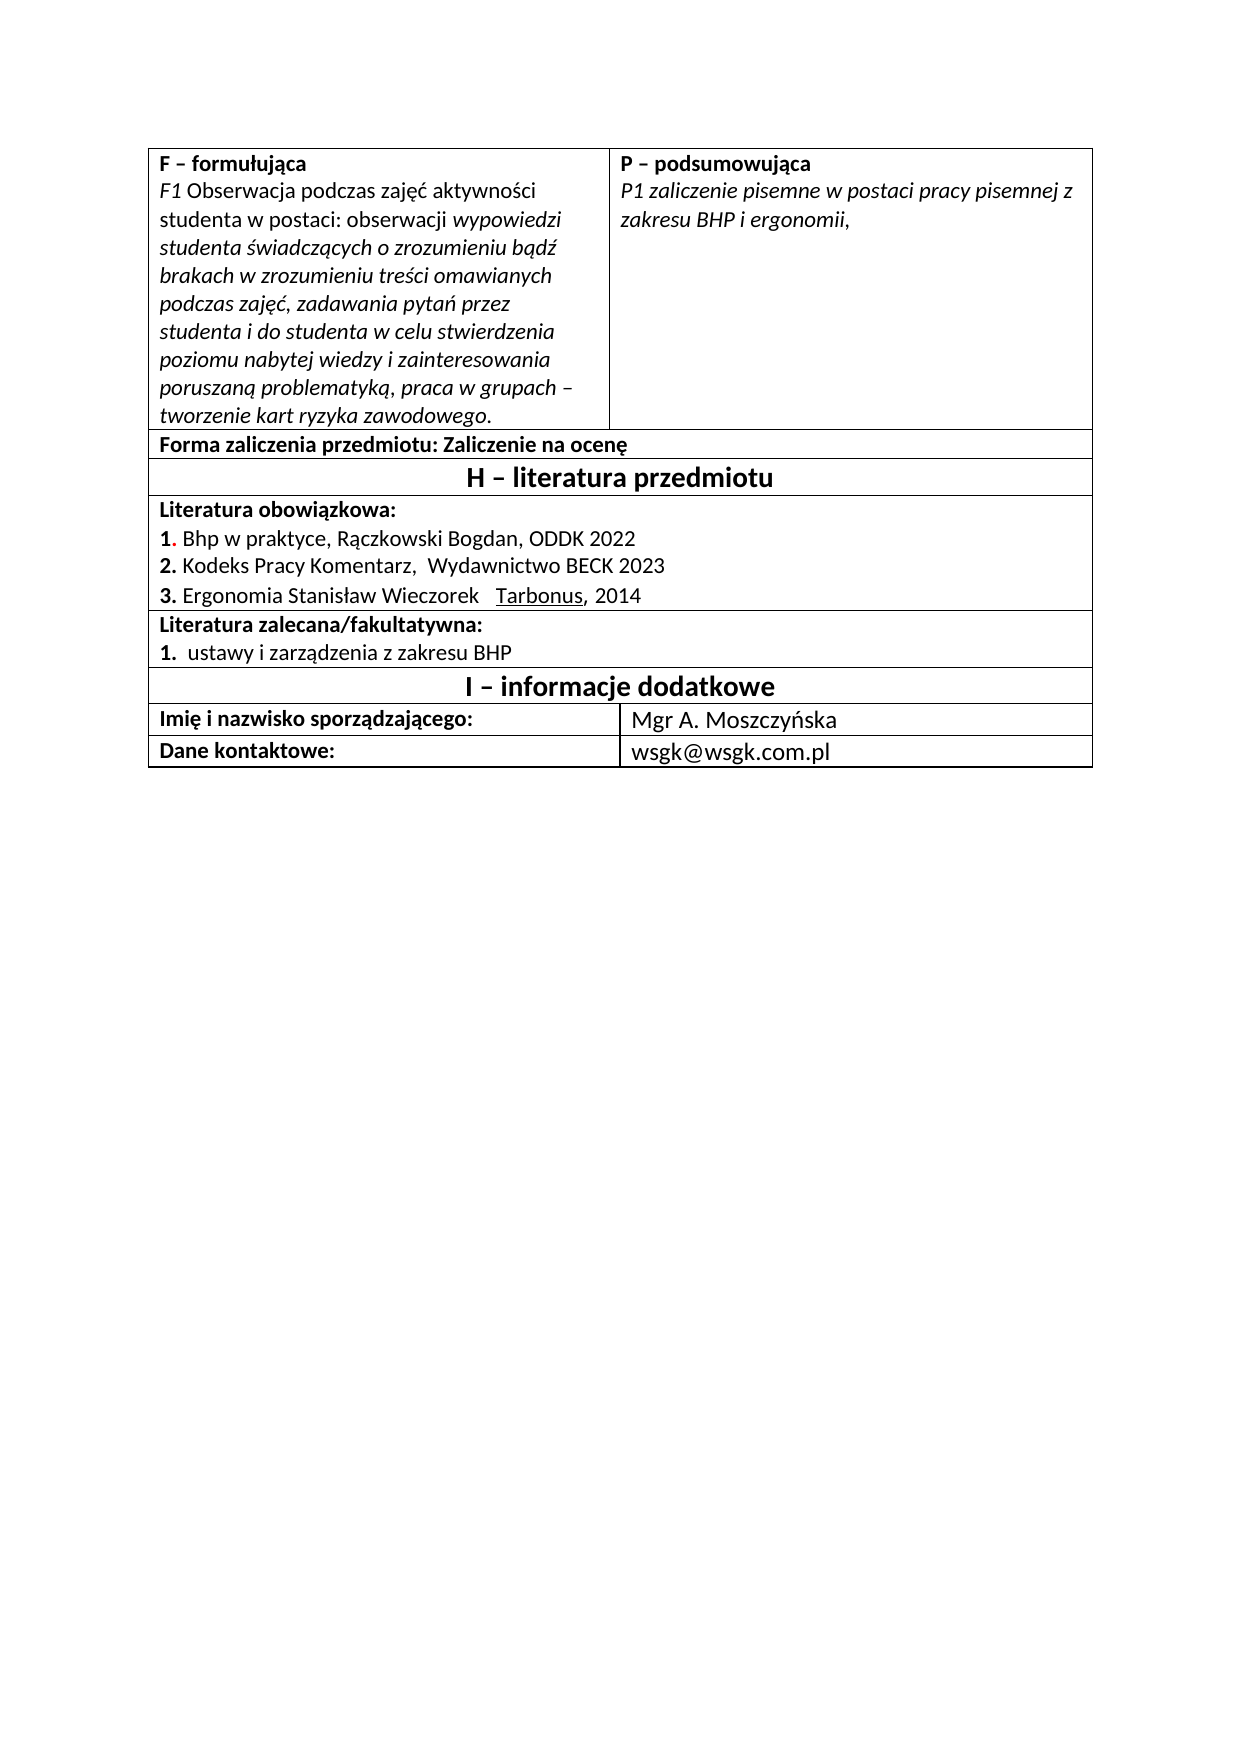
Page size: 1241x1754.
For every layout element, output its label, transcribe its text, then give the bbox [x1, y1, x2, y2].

table_cell Mgr A. Moszczyńska [621, 704, 1092, 735]
table_cell F – formułująca F1 Obserwacja podczas zajęć aktywności studenta w postaci: obserwacji wypowiedzi studenta świadczących o zrozumieniu bądź brakach w zrozumieniu treści omawianych podczas zajęć, zadawania pytań przez studenta i do studenta w celu stwierdzenia poziomu nabytej wiedzy i zainteresowania poruszaną problematyką, praca w grupach – tworzenie kart ryzyka zawodowego. [149, 149, 609, 429]
table_cell Imię i nazwisko sporządzającego: [149, 704, 619, 735]
table_cell Literatura zalecana/fakultatywna: 1. ustawy i zarządzenia z zakresu BHP [149, 611, 1092, 667]
table_cell Dane kontaktowe: [149, 736, 619, 766]
table_cell Forma zaliczenia przedmiotu: Zaliczenie na ocenę [149, 430, 1092, 458]
table_cell I – informacje dodatkowe [149, 668, 1092, 703]
table_cell P – podsumowująca P1 zaliczenie pisemne w postaci pracy pisemnej z zakresu BHP i ergonomii, [610, 149, 1092, 429]
table_cell H – literatura przedmiotu [149, 459, 1092, 494]
table_cell Literatura obowiązkowa: 1. Bhp w praktyce, Rączkowski Bogdan, ODDK 2022 2. Kodeks Pracy Komentarz, Wydawnictwo BECK 2023 3. Ergonomia Stanisław Wieczorek Tarbonus, 2014 [149, 496, 1092, 609]
table_cell wsgk@wsgk.com.pl [621, 736, 1092, 766]
